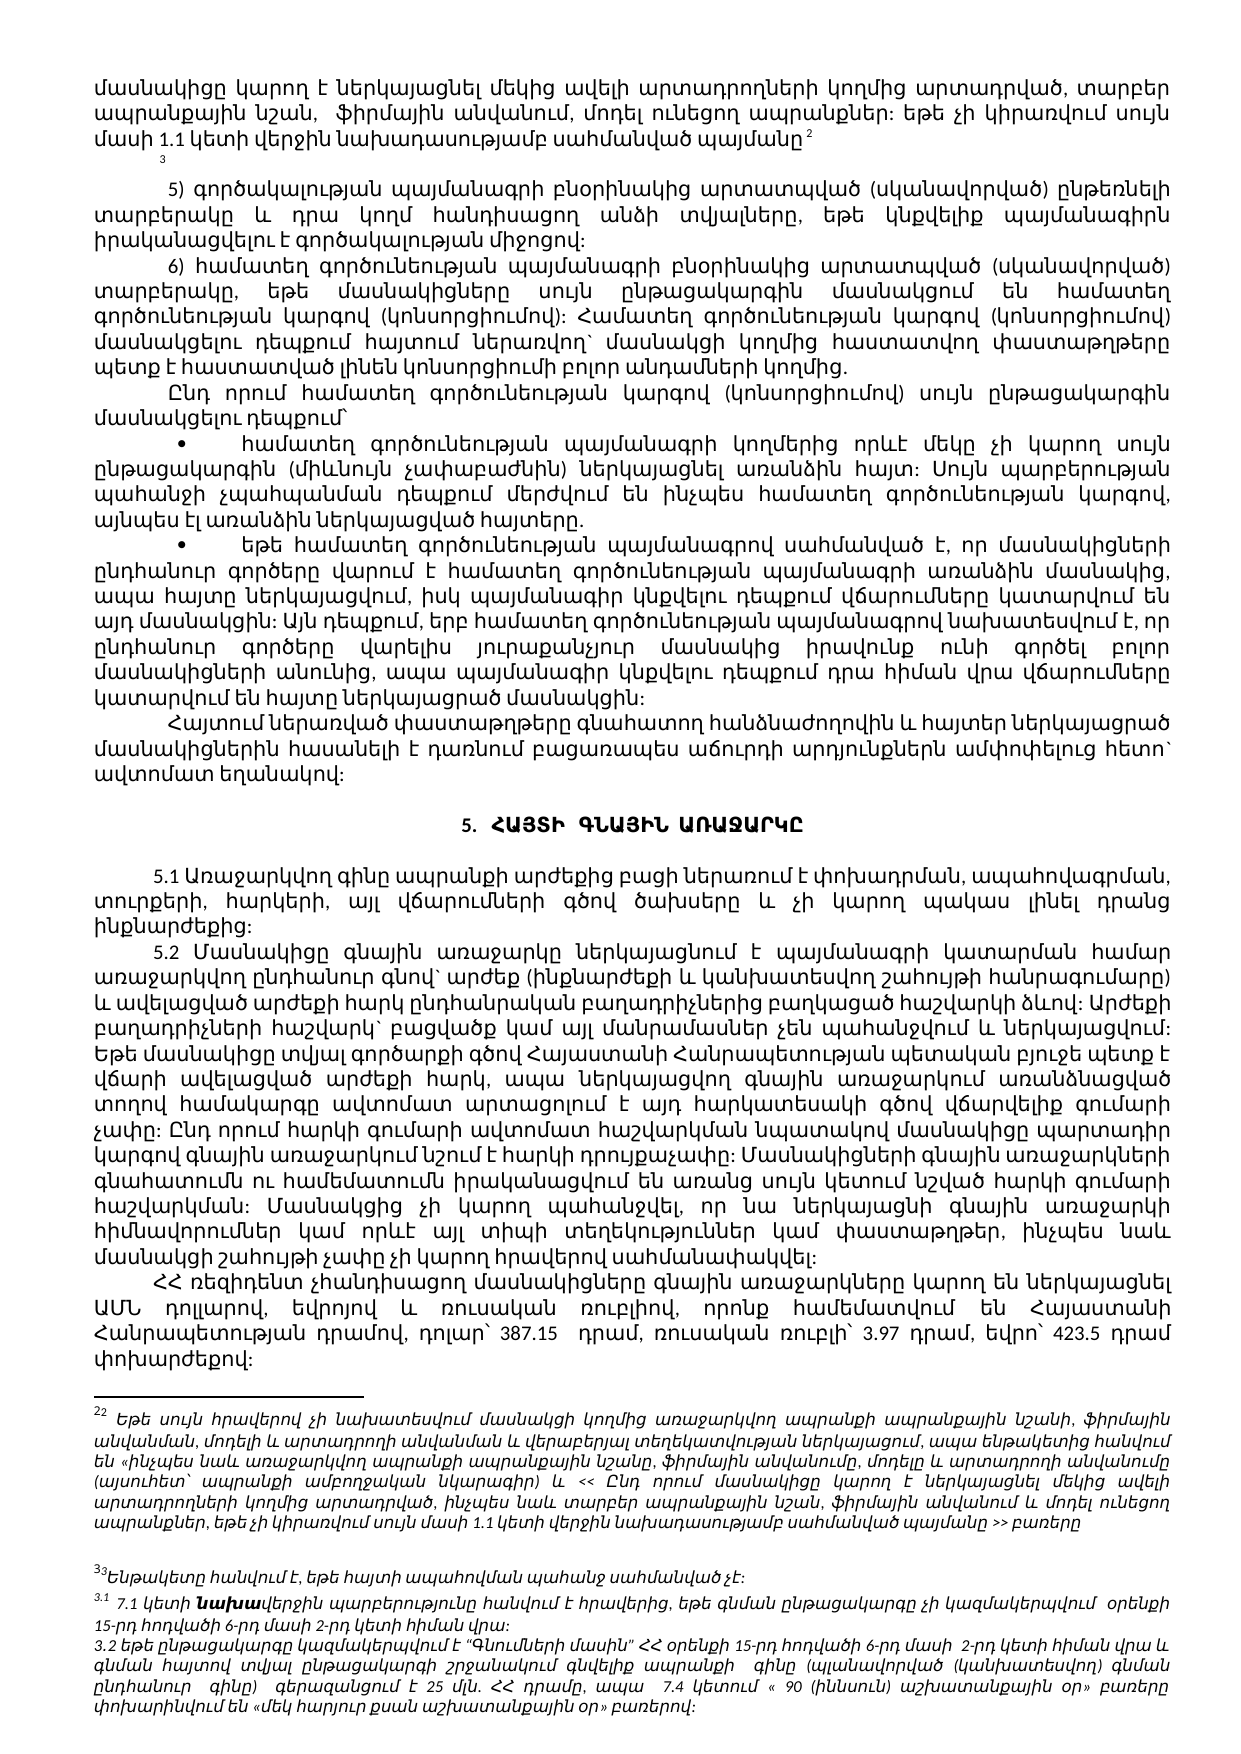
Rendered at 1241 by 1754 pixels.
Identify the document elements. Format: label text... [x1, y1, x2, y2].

text ՀՀ ռեզիդենտ չհանդիսացող մասնակիցները գնային առաջարկները կարող են ներկայացնել ԱՄՆ դոլլարով, եվրոյով և ռուսական ռուբլիով, որոնք համեմատվում են Հայաստանի Հանրապետության դրամով, դոլար՝ 387.15 դրամ, ռուսական ռուբլի՝ 3.97 դրամ, եվրո՝ 423.5 դրամ փոխարժեքով: [94, 1269, 1171, 1371]
text 5. ՀԱՅՏԻ ԳՆԱՅԻՆ ԱՌԱՋԱՐԿԸ [94, 812, 1171, 837]
text 3 [94, 151, 1171, 177]
text 5.2 Մասնակիցը գնային առաջարկը ներկայացնում է պայմանագրի կատարման համար առաջարկվող ընդհանուր գնով` արժեք (ինքնարժեքի և կանխատեսվող շահույթի հանրագումարը) և ավելացված արժեքի հարկ ընդհանրական բաղադրիչներից բաղկացած հաշվարկի ձևով: Արժեքի բաղադրիչների հաշվարկ` բացվածք կամ այլ մանրամասներ չեն պահանջվում և ներկայացվում: Եթե մասնակիցը տվյալ գործարքի գծով Հայաստանի Հանրապետության պետական բյուջե պետք է վճարի ավելացված արժեքի հարկ, ապա ներկայացվող գնային առաջարկում առանձնացված տողով համակարգը ավտոմատ արտացոլում է այդ հարկատեսակի գծով վճարվելիք գումարի չափը: Ընդ որում հարկի գումարի ավտոմատ հաշվարկման նպատակով մասնակիցը պարտադիր կարգով գնային առաջարկում նշում է հարկի դրույքաչափը: Մասնակիցների գնային առաջարկների գնահատումն ու համեմատումն իրականացվում են առանց սույն կետում նշված հարկի գումարի հաշվարկման: Մասնակցից չի կարող պահանջվել, որ նա ներկայացնի գնային առաջարկի հիմնավորումներ կամ որևէ այլ տիպի տեղեկություններ կամ փաստաթղթեր, ինչպես նաև մասնակցի շահույթի չափը չի կարող հրավերով սահմանափակվել: [94, 939, 1171, 1269]
text 5) գործակալության պայմանագրի բնօրինակից արտատպված (սկանավորված) ընթեռնելի տարբերակը և դրա կողմ հանդիսացող անձի տվյալները, եթե կնքվելիք պայմանագիրն իրականացվելու է գործակալության միջոցով: [94, 177, 1171, 253]
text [94, 75, 1171, 151]
text Ընդ որում համատեղ գործունեության կարգով (կոնսորցիումով) սույն ընթացակարգին մասնակցելու դեպքում՝ [94, 380, 1171, 431]
text 6) համատեղ գործունեության պայմանագրի բնօրինակից արտատպված (սկանավորված) տարբերակը, եթե մասնակիցները սույն ընթացակարգին մասնակցում են համատեղ գործունեության կարգով (կոնսորցիումով): Համատեղ գործունեության կարգով (կոնսորցիումով) մասնակցելու դեպքում հայտում ներառվող` մասնակցի կողմից հաստատվող փաստաթղթերը պետք է հաստատված լինեն կոնսորցիումի բոլոր անդամների կողմից. [94, 253, 1171, 380]
text 5.1 Առաջարկվող գինը ապրանքի արժեքից բացի ներառում է փոխադրման, ապահովագրման, տուրքերի, հարկերի, այլ վճարումների գծով ծախսերը և չի կարող պակաս լինել դրանց ինքնարժեքից: [94, 863, 1171, 939]
list եթե համատեղ գործունեության պայմանագրով սահմանված է, որ մասնակիցների ընդհանուր գործերը վարում է համատեղ գործունեության պայմանագրի առանձին մասնակից, ապա հայտը ներկայացվում, իսկ պայմանագիր կնքվելու դեպքում վճարումները կատարվում են այդ մասնակցին: Այն դեպքում, երբ համատեղ գործունեության պայմանագրով նախատեսվում է, որ ընդհանուր գործերը վարելիս յուրաքանչյուր մասնակից իրավունք ունի գործել բոլոր մասնակիցների անունից, ապա պայմանագիր կնքվելու դեպքում դրա հիման վրա վճարումները կատարվում են հայտը ներկայացրած մասնակցին: [94, 532, 1171, 710]
text Հայտում ներառված փաստաթղթերը գնահատող հանձնաժողովին և հայտեր ներկայացրած մասնակիցներին հասանելի է դառնում բացառապես աճուրդի արդյունքներն ամփոփելուց հետո` ավտոմատ եղանակով: [94, 710, 1171, 787]
list համատեղ գործունեության պայմանագրի կողմերից որևէ մեկը չի կարող սույն ընթացակարգին (միևնույն չափաբաժնին) ներկայացնել առանձին հայտ: Սույն պարբերության պահանջի չպահպանման դեպքում մերժվում են ինչպես համատեղ գործունեության կարգով, այնպես էլ առանձին ներկայացված հայտերը. [94, 431, 1171, 532]
